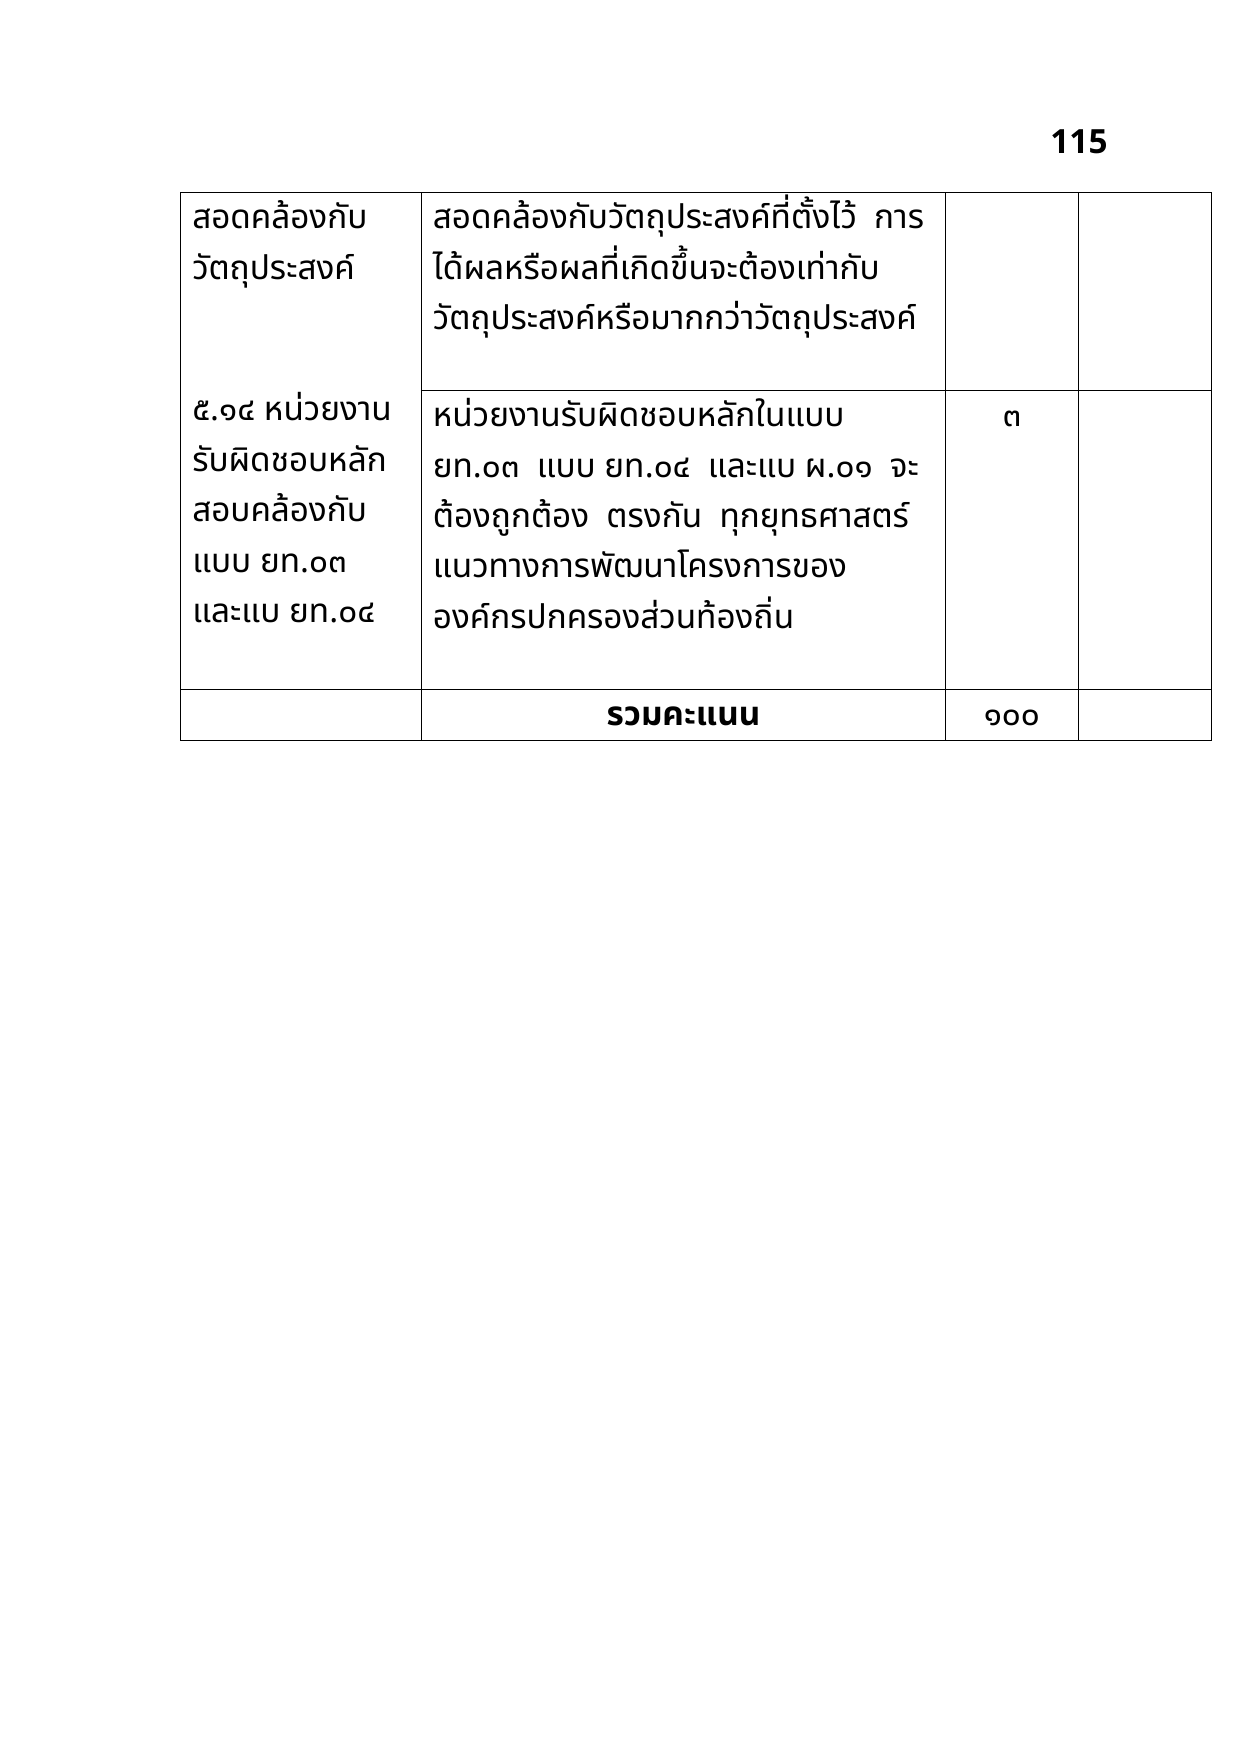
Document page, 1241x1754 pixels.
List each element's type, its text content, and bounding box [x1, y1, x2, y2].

table_cell ๓ [946, 391, 1078, 689]
table_cell รวมคะแนน [422, 690, 945, 740]
table_cell ๕ [946, 193, 1078, 390]
table_cell หน่วยงานรับผิดชอบหลักในแบบ ยท.๐๓ แบบ ยท.๐๔ และแบ ผ.๐๑ จะต้องถูกต้อง ตรงกัน ทุกยุทธศาสตร์ แนวทางการพัฒนาโครงการขององค์กรปกครองส่วนท้องถิ่น [422, 391, 945, 689]
table_cell [1079, 391, 1211, 689]
table_cell [181, 690, 421, 740]
table_cell [1079, 193, 1211, 390]
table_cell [422, 193, 945, 390]
table_cell [1079, 690, 1211, 740]
table_cell ๑๐๐ [946, 690, 1078, 740]
